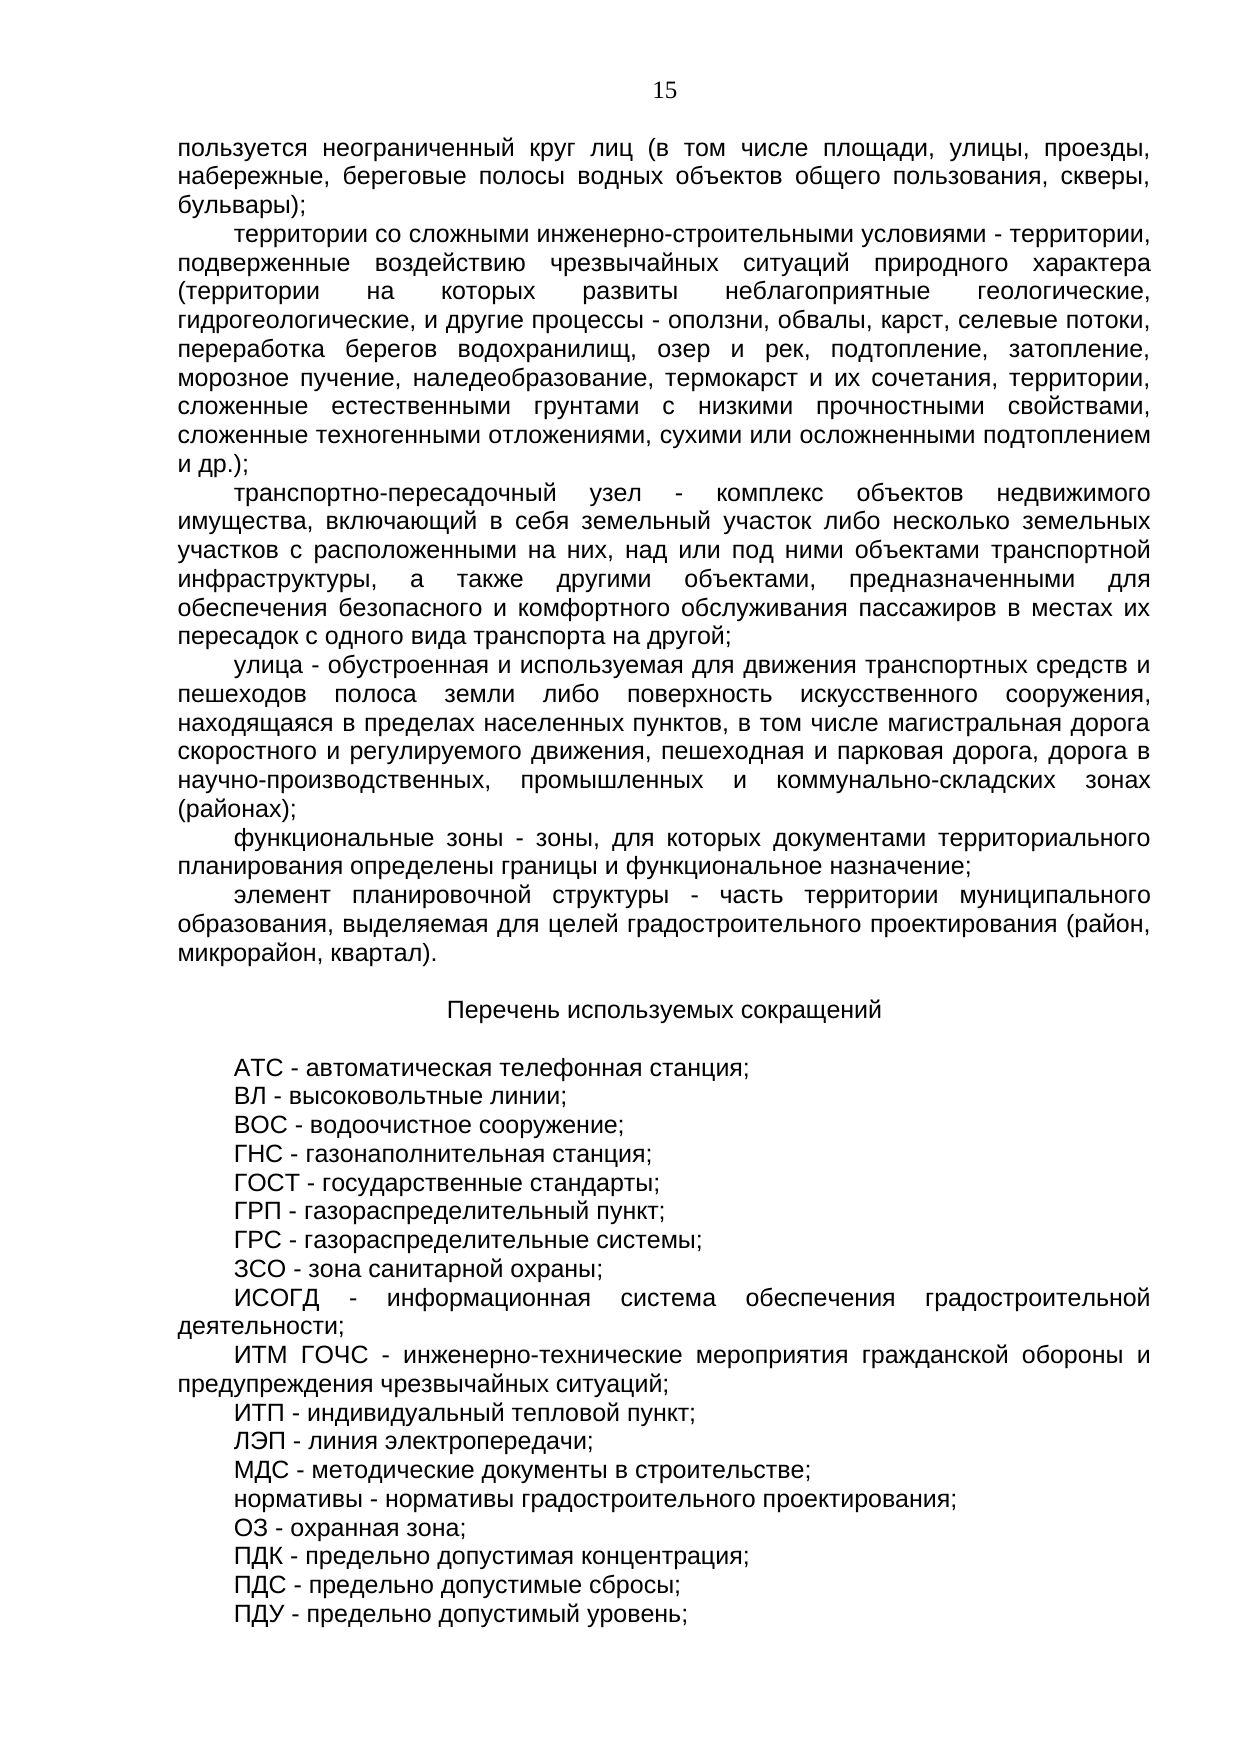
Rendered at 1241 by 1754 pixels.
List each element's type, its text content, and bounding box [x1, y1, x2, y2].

text ОЗ - охранная зона; [177, 1512, 1152, 1541]
text территории со сложными инженерно-строительными условиями - территории, подверженные воздействию чрезвычайных ситуаций природного характера (территории на которых развиты неблагоприятные геологические, гидрогеологические, и другие процессы - оползни, обвалы, карст, селевые потоки, переработка берегов водохранилищ, озер и рек, подтопление, затопление, морозное пучение, наледеобразование, термокарст и их сочетания, территории, сложенные естественными грунтами с низкими прочностными свойствами, сложенные техногенными отложениями, сухими или осложненными подтоплением и др.); [177, 219, 1152, 477]
text АТС - автоматическая телефонная станция; [177, 1052, 1152, 1081]
text улица - обустроенная и используемая для движения транспортных средств и пешеходов полоса земли либо поверхность искусственного сооружения, находящаяся в пределах населенных пунктов, в том числе магистральная дорога скоростного и регулируемого движения, пешеходная и парковая дорога, дорога в научно-производственных, промышленных и коммунально-складских зонах (районах); [177, 650, 1152, 822]
text ИСОГД - информационная система обеспечения градостроительной деятельности; [177, 1282, 1152, 1340]
text ГРС - газораспределительные системы; [177, 1225, 1152, 1254]
text ВЛ - высоковольтные линии; [177, 1081, 1152, 1110]
text транспортно-пересадочный узел - комплекс объектов недвижимого имущества, включающий в себя земельный участок либо несколько земельных участков с расположенными на них, над или под ними объектами транспортной инфраструктуры, а также другими объектами, предназначенными для обеспечения безопасного и комфортного обслуживания пассажиров в местах их пересадок с одного вида транспорта на другой; [177, 477, 1152, 650]
text ИТП - индивидуальный тепловой пункт; [177, 1397, 1152, 1426]
text ГОСТ - государственные стандарты; [177, 1167, 1152, 1196]
text МДС - методические документы в строительстве; [177, 1455, 1152, 1484]
text ПДК - предельно допустимая концентрация; [177, 1541, 1152, 1570]
text ГНС - газонаполнительная станция; [177, 1139, 1152, 1167]
text ВОС - водоочистное сооружение; [177, 1110, 1152, 1139]
text ПДУ - предельно допустимый уровень; [177, 1599, 1152, 1627]
text ГРП - газораспределительный пункт; [177, 1196, 1152, 1225]
text ЗСО - зона санитарной охраны; [177, 1254, 1152, 1282]
text ЛЭП - линия электропередачи; [177, 1426, 1152, 1455]
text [177, 132, 1152, 219]
text функциональные зоны - зоны, для которых документами территориального планирования определены границы и функциональное назначение; [177, 822, 1152, 880]
text ПДС - предельно допустимые сбросы; [177, 1570, 1152, 1599]
text ИТМ ГОЧС - инженерно-технические мероприятия гражданской обороны и предупреждения чрезвычайных ситуаций; [177, 1340, 1152, 1397]
text Перечень используемых сокращений [177, 995, 1152, 1024]
text элемент планировочной структуры - часть территории муниципального образования, выделяемая для целей градостроительного проектирования (район, микрорайон, квартал). [177, 880, 1152, 966]
text нормативы - нормативы градостроительного проектирования; [177, 1484, 1152, 1512]
